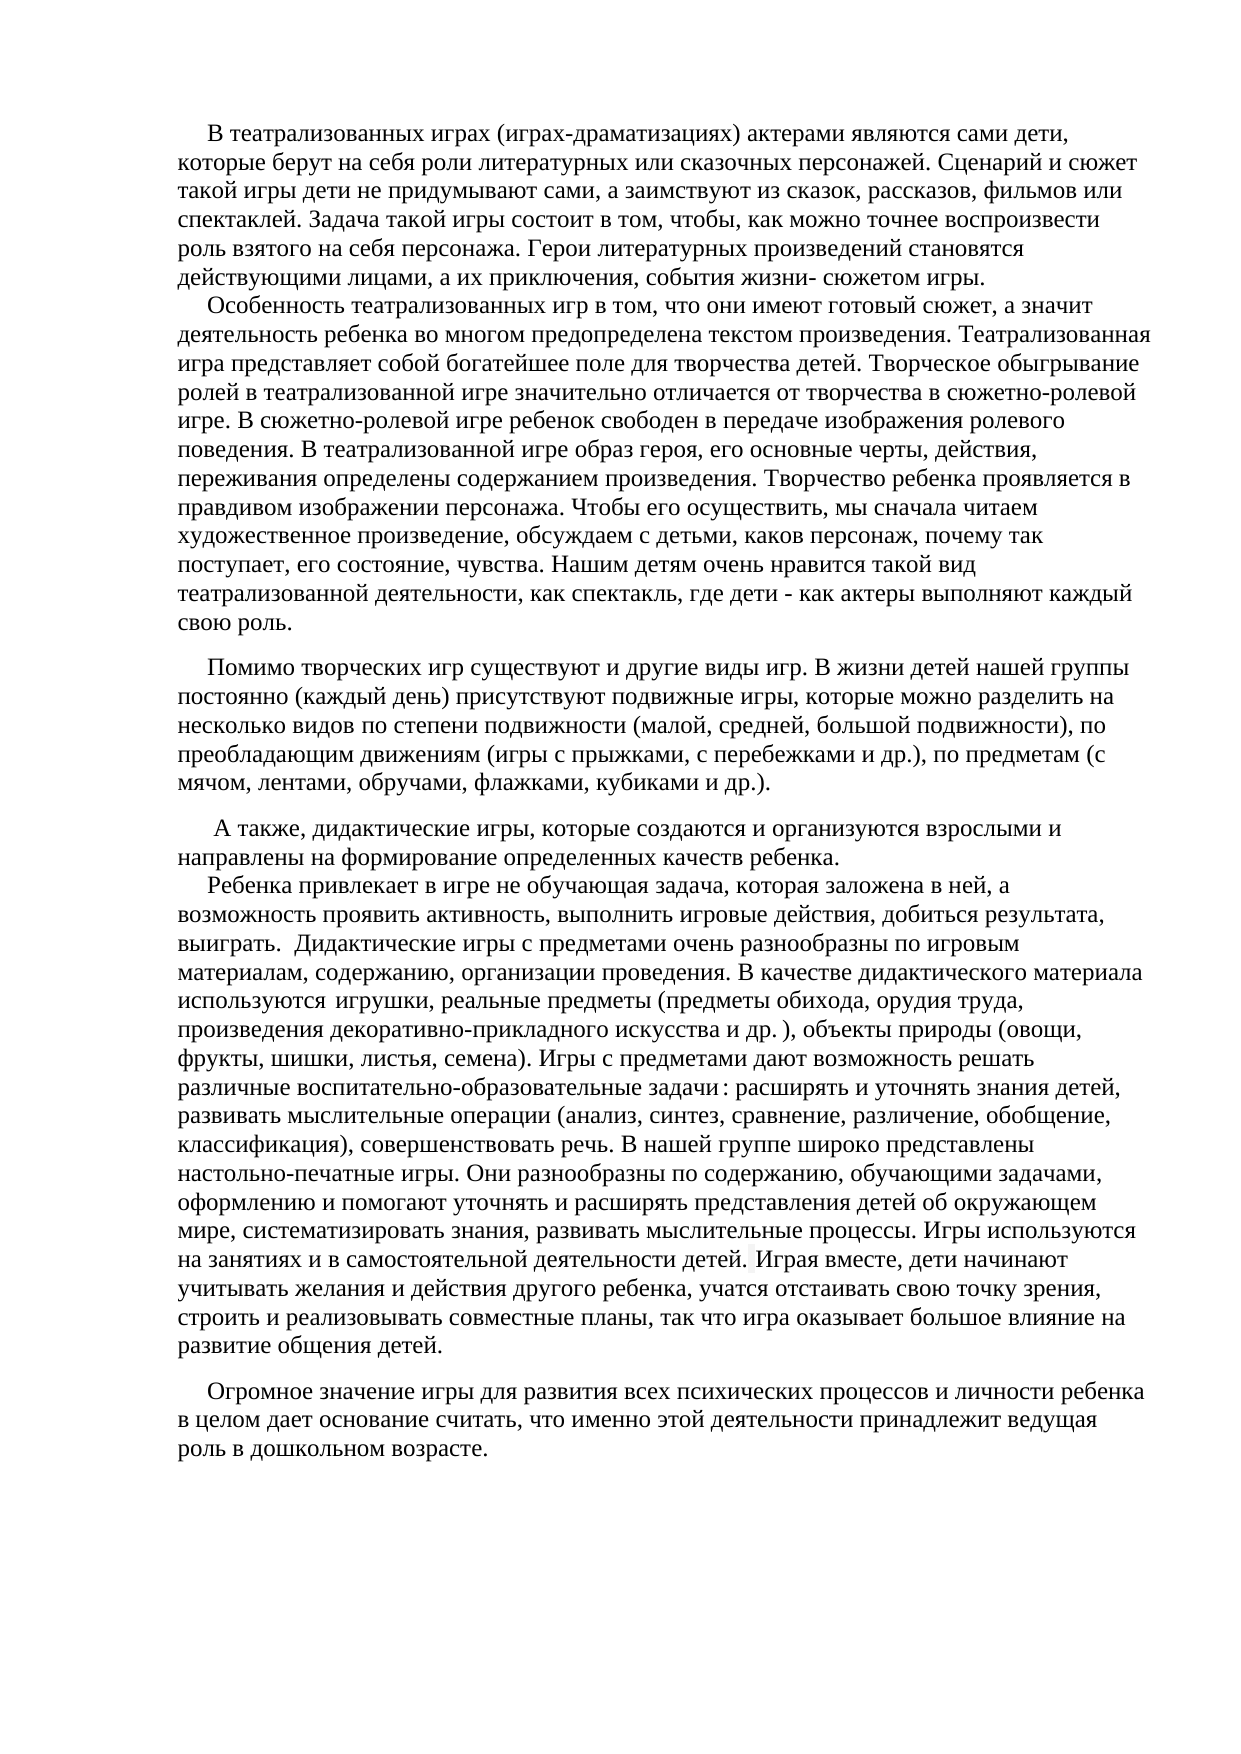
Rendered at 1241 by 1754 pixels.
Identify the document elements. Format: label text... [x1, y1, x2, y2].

text Особенность театрализованных игр в том, что они имеют готовый сюжет, а значит деятельность ребенка во многом предопределена текстом произведения. Театрализованная игра представляет собой богатейшее поле для творчества детей. Творческое обыгрывание ролей в театрализованной игре значительно отличается от творчества в сюжетно-ролевой игре. В сюжетно-ролевой игре ребенок свободен в передаче изображения ролевого поведения. В театрализованной игре образ героя, его основные черты, действия, переживания определены содержанием произведения. Творчество ребенка проявляется в правдивом изображении персонажа. Чтобы его осуществить, мы сначала читаем художественное произведение, обсуждаем с детьми, каков персонаж, почему так поступает, его состояние, чувства. Нашим детям очень нравится такой вид театрализованной деятельности, как спектакль, где дети - как актеры выполняют каждый свою роль. [177, 291, 1152, 636]
text Огромное значение игры для развития всех психических процессов и личности ребенка в целом дает основание считать, что именно этой деятельности принадлежит ведущая роль в дошкольном возрасте. [177, 1376, 1152, 1462]
text Помимо творческих игр существуют и другие виды игр. В жизни детей нашей группы постоянно (каждый день) присутствуют подвижные игры, которые можно разделить на несколько видов по степени подвижности (малой, средней, большой подвижности), по преобладающим движениям (игры с прыжками, с перебежками и др.), по предметам (с мячом, лентами, обручами, флажками, кубиками и др.). [177, 652, 1152, 796]
text А также, дидактические игры, которые создаются и организуются взрослыми и направлены на формирование определенных качеств ребенка. [177, 813, 1152, 870]
text В театрализованных играх (играх-драматизациях) актерами являются сами дети, которые берут на себя роли литературных или сказочных персонажей. Сценарий и сюжет такой игры дети не придумывают сами, а заимствуют из сказок, рассказов, фильмов или спектаклей. Задача такой игры состоит в том, чтобы, как можно точнее воспроизвести роль взятого на себя персонажа. Герои литературных произведений становятся действующими лицами, а их приключения, события жизни- сюжетом игры. [177, 118, 1152, 291]
text Ребенка привлекает в игре не обучающая задача, которая заложена в ней, а возможность проявить активность, выполнить игровые действия, добиться результата, выиграть. Дидактические игры с предметами очень разнообразны по игровым материалам, содержанию, организации проведения. В качестве дидактического материала используются игрушки, реальные предметы (предметы обихода, орудия труда, произведения декоративно-прикладного искусства и др.), объекты природы (овощи, фрукты, шишки, листья, семена). Игры с предметами дают возможность решать различные воспитательно-образовательные задачи: расширять и уточнять знания детей, развивать мыслительные операции (анализ, синтез, сравнение, различение, обобщение, классификация), совершенствовать речь. В нашей группе широко представлены настольно-печатные игры. Они разнообразны по содержанию, обучающими задачами, оформлению и помогают уточнять и расширять представления детей об окружающем мире, систематизировать знания, развивать мыслительные процессы. Игры используются на занятиях и в самостоятельной деятельности детей. Играя вместе, дети начинают учитывать желания и действия другого ребенка, учатся отстаивать свою точку зрения, строить и реализовывать совместные планы, так что игра оказывает большое влияние на развитие общения детей. [177, 870, 1152, 1359]
